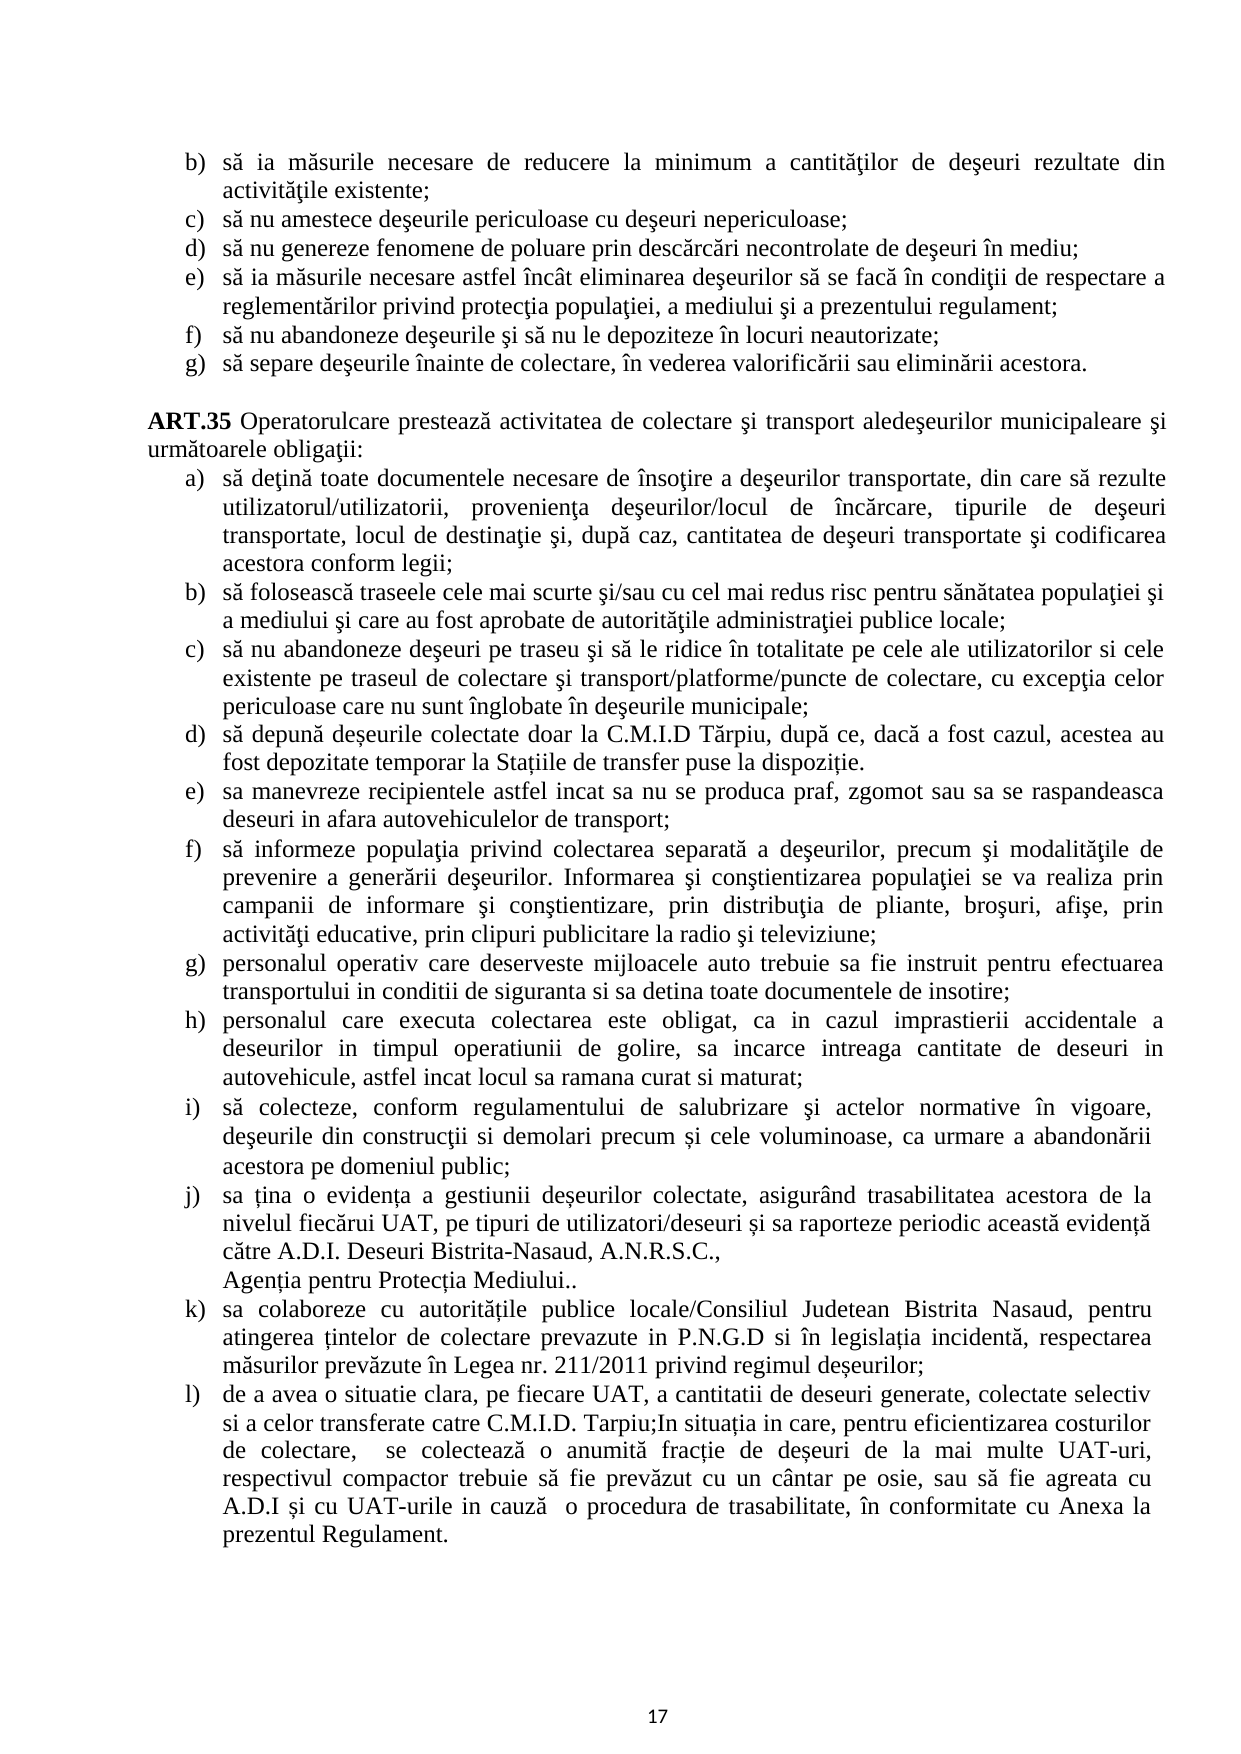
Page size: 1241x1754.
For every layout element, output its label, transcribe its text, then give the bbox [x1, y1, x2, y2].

list să informeze populaţia privind colectarea separată a deşeurilor, precum şi modalităţile de prevenire a generării deşeurilor. Informarea şi conştientizarea populaţiei se va realiza prin campanii de informare şi conştientizare, prin distribuţia de pliante, broşuri, afişe, prin activităţi educative, prin clipuri publicitare la radio şi televiziune; [185, 834, 1165, 947]
list să nu abandoneze deşeuri pe traseu şi să le ridice în totalitate pe cele ale utilizatorilor si cele existente pe traseul de colectare şi transport/platforme/puncte de colectare, cu excepţia celor periculoase care nu sunt înglobate în deşeurile municipale; [185, 635, 1165, 720]
list personalul operativ care deserveste mijloacele auto trebuie sa fie instruit pentru efectuarea transportului in conditii de siguranta si sa detina toate documentele de insotire; [185, 949, 1165, 1004]
list să nu genereze fenomene de poluare prin descărcări necontrolate de deşeuri în mediu; [185, 233, 1167, 262]
list să colecteze, conform regulamentului de salubrizare şi actelor normative în vigoare, deşeurile din construcţii si demolari precum și cele voluminoase, ca urmare a abandonării acestora pe domeniul public; [185, 1092, 1153, 1180]
list să separe deşeurile înainte de colectare, în vederea valorificării sau eliminării acestora. [185, 348, 1167, 377]
list să nu abandoneze deşeurile şi să nu le depoziteze în locuri neautorizate; [185, 320, 1167, 348]
list de a avea o situatie clara, pe fiecare UAT, a cantitatii de deseuri generate, colectate selectiv si a celor transferate catre C.M.I.D. Tarpiu;In situația in care, pentru eficientizarea costurilor de colectare, se colectează o anumită fracție de deșeuri de la mai multe UAT-uri, respectivul compactor trebuie să fie prevăzut cu un cântar pe osie, sau să fie agreata cu A.D.I și cu UAT-urile in cauză o procedura de trasabilitate, în conformitate cu Anexa la prezentul Regulament. [185, 1381, 1153, 1548]
text ART.35 Operatorulcare prestează activitatea de colectare şi transport aledeşeurilor municipaleare şi următoarele obligaţii: [147, 407, 1167, 463]
list să depună deșeurile colectate doar la C.M.I.D Tărpiu, după ce, dacă a fost cazul, acestea au fost depozitate temporar la Stațiile de transfer puse la dispoziție. [185, 720, 1165, 776]
list sa țina o evidența a gestiunii deșeurilor colectate, asigurând trasabilitatea acestora de la nivelul fiecărui UAT, pe tipuri de utilizatori/deseuri și sa raporteze periodic această evidență către A.D.I. Deseuri Bistrita-Nasaud, A.N.R.S.C., [185, 1181, 1153, 1264]
list personalul care executa colectarea este obligat, ca in cazul imprastierii accidentale a deseurilor in timpul operatiunii de golire, sa incarce intreaga cantitate de deseuri in autovehicule, astfel incat locul sa ramana curat si maturat; [185, 1006, 1165, 1091]
list să nu amestece deşeurile periculoase cu deşeuri nepericuloase; [185, 204, 1167, 233]
list să folosească traseele cele mai scurte şi/sau cu cel mai redus risc pentru sănătatea populaţiei şi a mediului şi care au fost aprobate de autorităţile administraţiei publice locale; [185, 577, 1165, 634]
text Agenția pentru Protecția Mediului.. [222, 1265, 1167, 1293]
list să ia măsurile necesare astfel încât eliminarea deşeurilor să se facă în condiţii de respectare a reglementărilor privind protecţia populaţiei, a mediului şi a prezentului regulament; [185, 263, 1167, 319]
list sa manevreze recipientele astfel incat sa nu se produca praf, zgomot sau sa se raspandeasca deseuri in afara autovehiculelor de transport; [185, 777, 1165, 833]
list să deţină toate documentele necesare de însoţire a deşeurilor transportate, din care să rezulte utilizatorul/utilizatorii, provenienţa deşeurilor/locul de încărcare, tipurile de deşeuri transportate, locul de destinaţie şi, după caz, cantitatea de deşeuri transportate şi codificarea acestora conform legii; [185, 464, 1167, 577]
list sa colaboreze cu autoritățile publice locale/Consiliul Judetean Bistrita Nasaud, pentru atingerea țintelor de colectare prevazute in P.N.G.D si în legislația incidentă, respectarea măsurilor prevăzute în Legea nr. 211/2011 privind regimul deșeurilor; [185, 1295, 1153, 1379]
list să ia măsurile necesare de reducere la minimum a cantităţilor de deşeuri rezultate din activităţile existente; [185, 148, 1167, 204]
